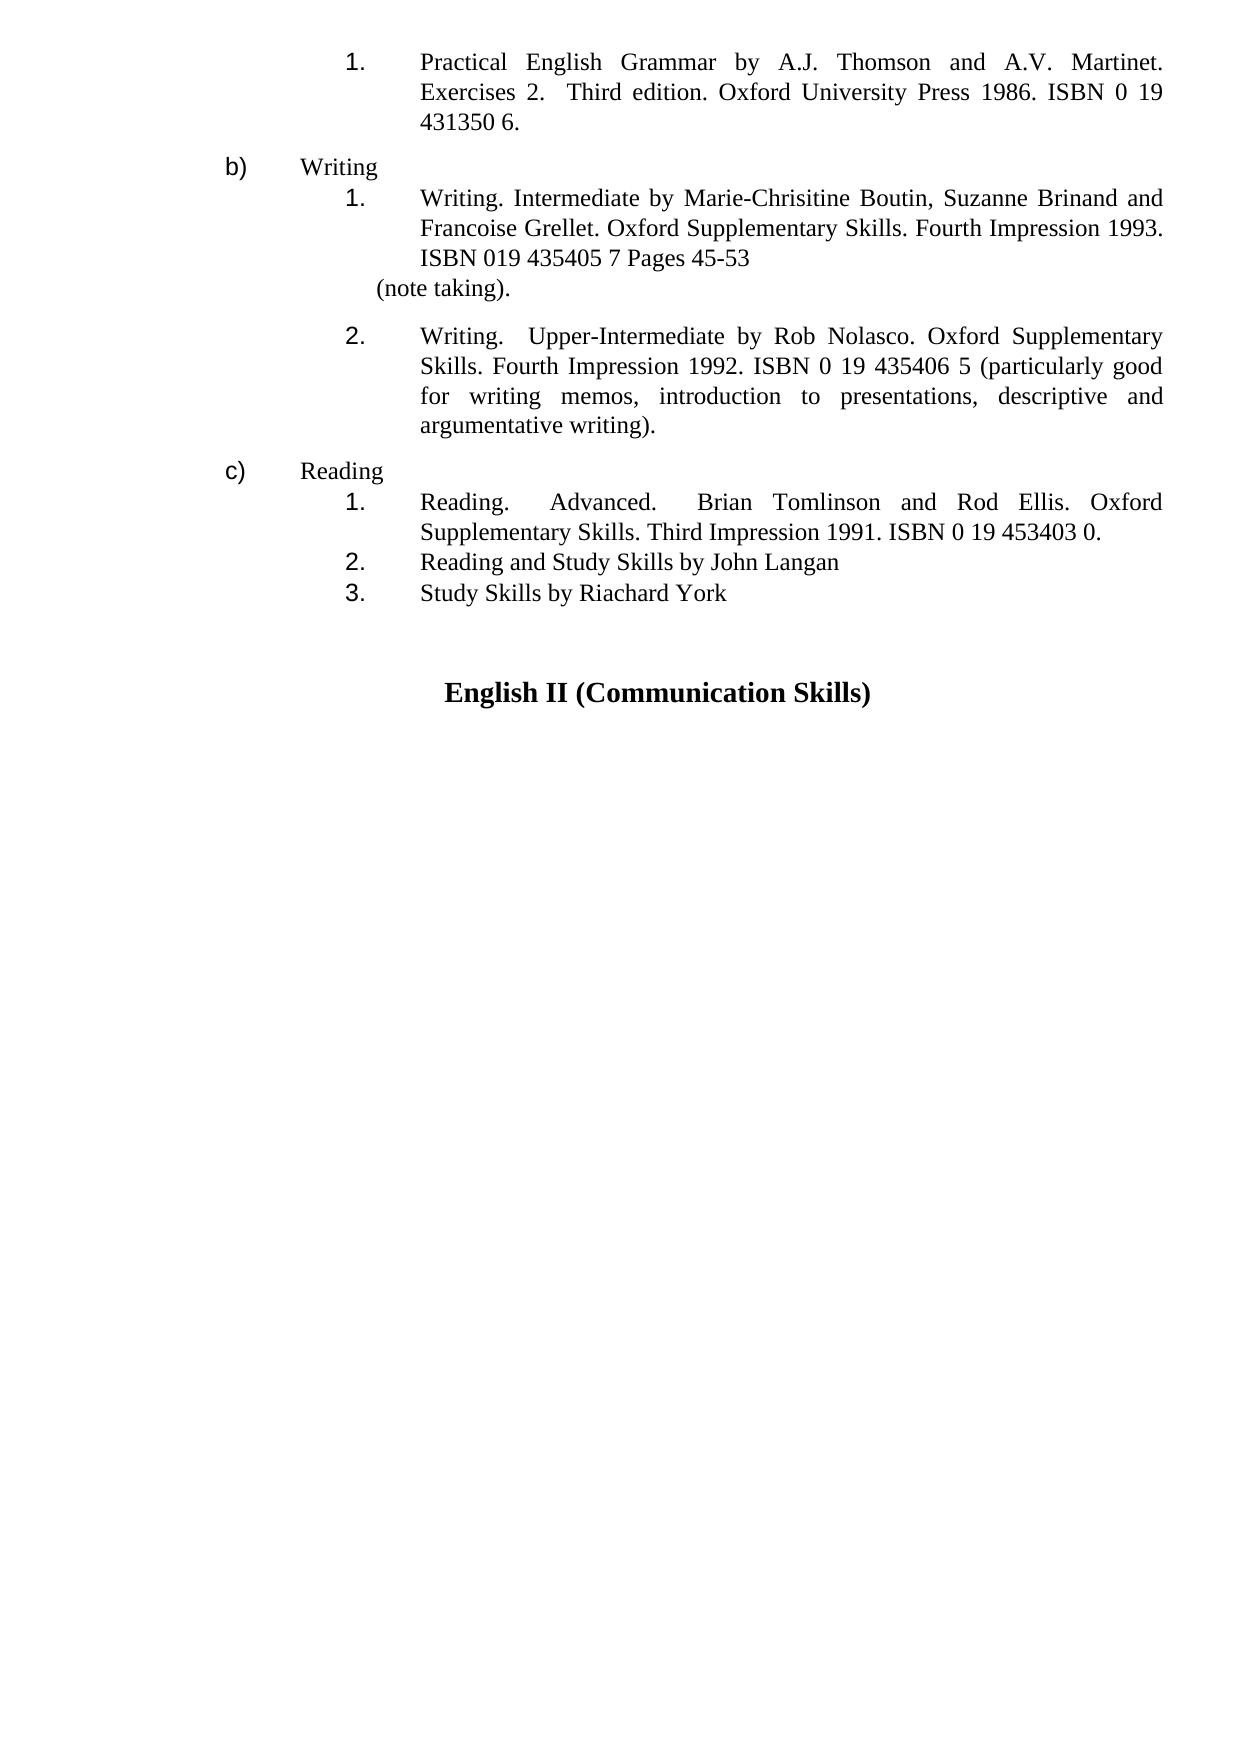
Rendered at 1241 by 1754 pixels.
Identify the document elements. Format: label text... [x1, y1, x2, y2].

text (note taking). [376, 273, 1164, 302]
list Reading [225, 456, 1164, 485]
text English II (Communication Skills) [150, 675, 1165, 709]
list Writing. Upper-Intermediate by Rob Nolasco. Oxford Supplementary Skills. Fourth Impression 1992. ISBN 0 19 435406 5 (particularly good for writing memos, introduction to presentations, descriptive and argumentative writing). [345, 321, 1164, 439]
list Reading and Study Skills by John Langan [345, 547, 1164, 576]
list Practical English Grammar by A.J. Thomson and A.V. Martinet. Exercises 2. Third edition. Oxford University Press 1986. ISBN 0 19 431350 6. [345, 47, 1164, 135]
list Reading. Advanced. Brian Tomlinson and Rod Ellis. Oxford Supplementary Skills. Third Impression 1991. ISBN 0 19 453403 0. [345, 487, 1164, 546]
list Writing. Intermediate by Marie-Chrisitine Boutin, Suzanne Brinand and Francoise Grellet. Oxford Supplementary Skills. Fourth Impression 1993. ISBN 019 435405 7 Pages 45-53 [345, 183, 1164, 271]
list Study Skills by Riachard York [345, 578, 1164, 607]
list Writing [225, 152, 1164, 181]
